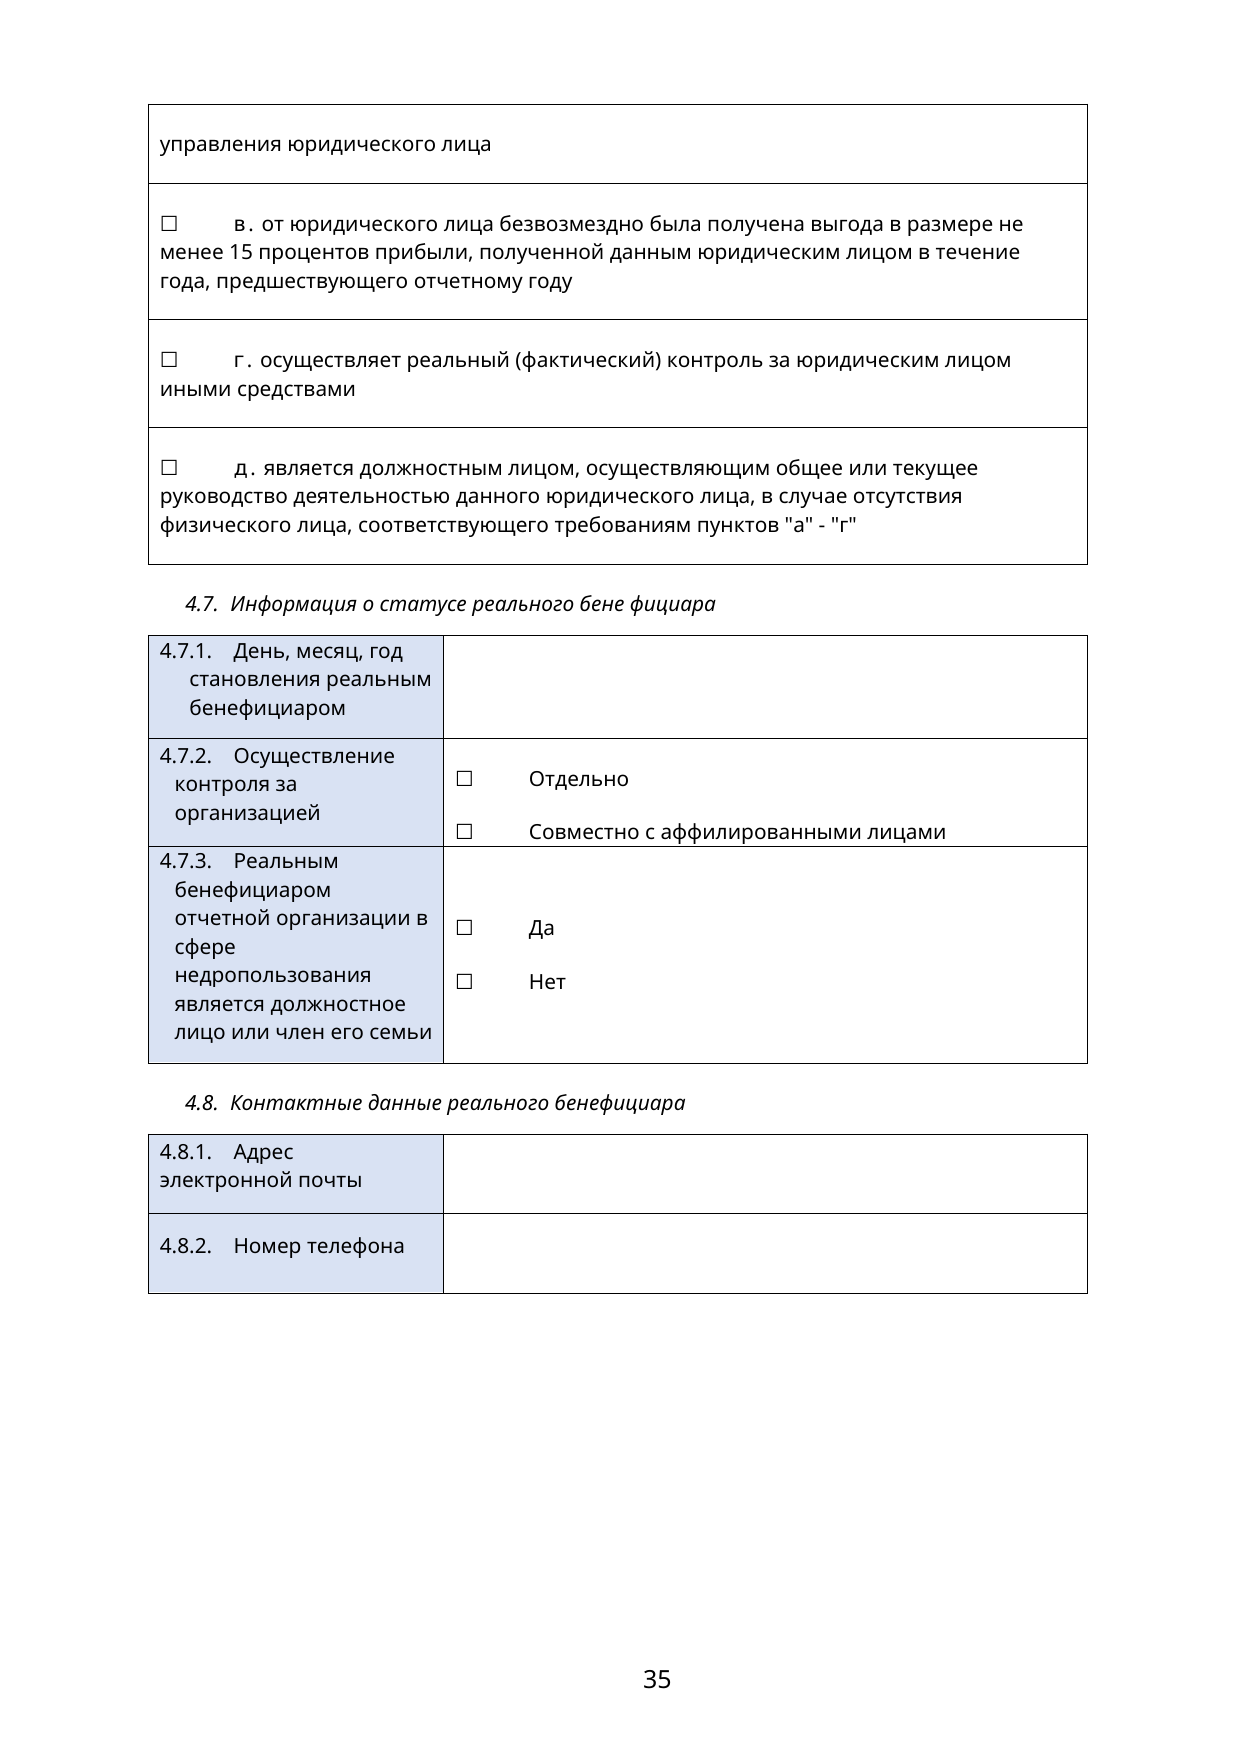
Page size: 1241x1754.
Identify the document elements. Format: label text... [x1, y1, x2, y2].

table_cell ☐ Да ☐ Нет [444, 847, 1087, 1062]
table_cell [149, 105, 1087, 183]
table_cell Реальным бенефициаром отчетной организации в сфере недропользования является должностное лицо или член его семьи [149, 847, 443, 1062]
table_cell ☐ Отдельно ☐ Совместно с аффилированными лицами [444, 739, 1087, 846]
table_cell Номер телефона [149, 1214, 443, 1292]
table_cell ☐ д․ является должностным лицом, осуществляющим общее или текущее руководство деятельностью данного юридического лица, в случае отсутствия физического лица, соответствующего требованиям пунктов "а" - "г" [149, 428, 1087, 563]
table_cell Осуществление контроля за организацией [149, 739, 443, 846]
table_header [444, 636, 1087, 738]
table_cell [444, 1214, 1087, 1292]
table_cell ☐ г․ осуществляет реальный (фактический) контроль за юридическим лицом иными средствами [149, 320, 1087, 427]
table_cell ☐ в․ от юридического лица безвозмездно была получена выгода в размере не менее 15 процентов прибыли, полученной данным юридическим лицом в течение года, предшествующего отчетному году [149, 184, 1087, 319]
list Контактные данные реального бенефициара [185, 1088, 1167, 1117]
table_header День, месяц, год становления реальным бенефициаром [149, 636, 443, 738]
list Информация о статусе реального бене фициара [185, 589, 1167, 618]
table_header [444, 1135, 1087, 1213]
table_header Адрес электронной почты [149, 1135, 443, 1213]
